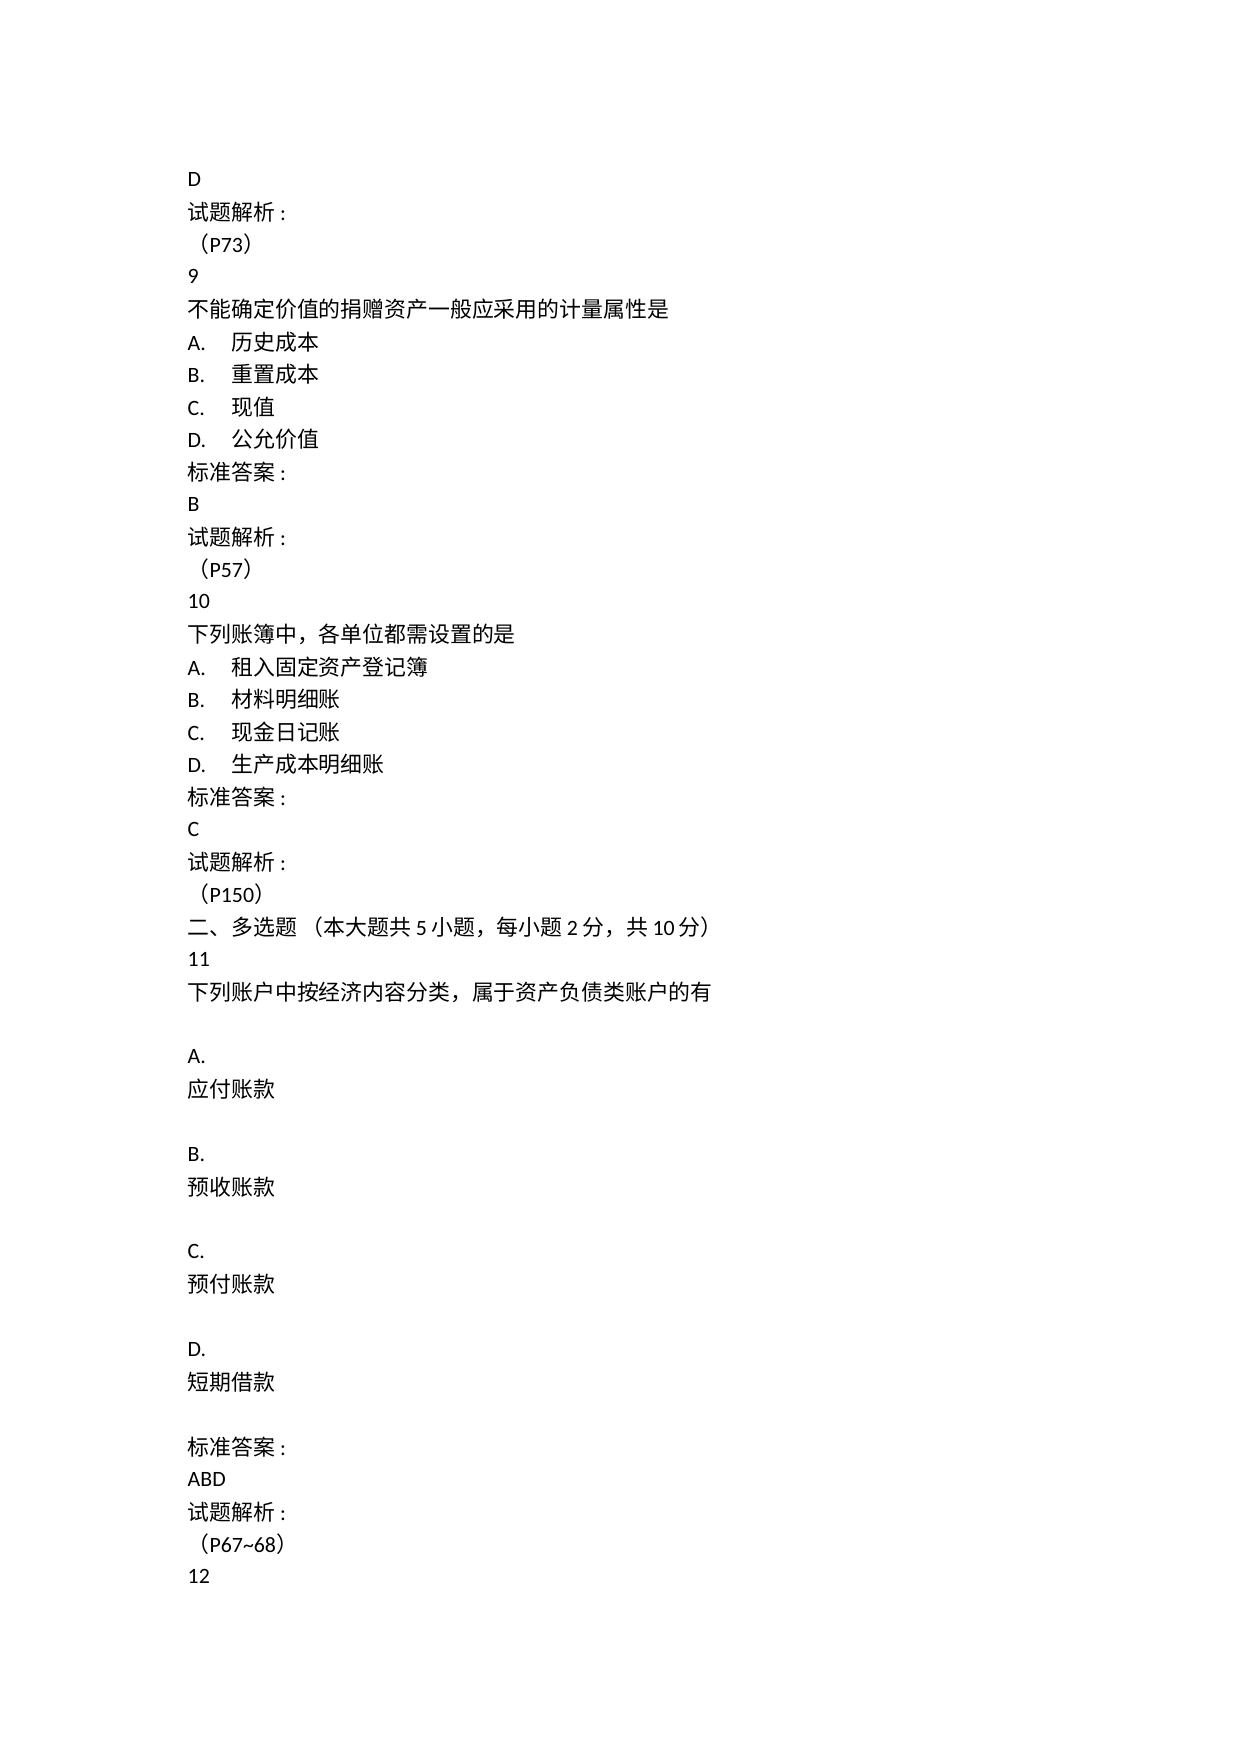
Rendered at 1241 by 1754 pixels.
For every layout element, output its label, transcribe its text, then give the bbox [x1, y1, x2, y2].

text B [187, 487, 1053, 519]
text C. 现值 [187, 389, 1053, 422]
text 下列账户中按经济内容分类，属于资产负债类账户的有 [187, 974, 1053, 1007]
text （P150） [187, 877, 1053, 909]
text 9 [187, 259, 1053, 292]
text D. 公允价值 [187, 422, 1053, 454]
text 11 [187, 942, 1053, 974]
text A. [187, 1039, 1053, 1072]
text （P73） [187, 227, 1053, 259]
text B. 重置成本 [187, 357, 1053, 389]
text 不能确定价值的捐赠资产一般应采用的计量属性是 [187, 292, 1053, 324]
text 下列账簿中，各单位都需设置的是 [187, 617, 1053, 649]
text D [187, 162, 1053, 194]
text C. 现金日记账 [187, 714, 1053, 747]
text 试题解析 : [187, 519, 1053, 552]
text A. 租入固定资产登记簿 [187, 649, 1053, 682]
text 二、多选题 （本大题共5小题，每小题2分，共10分） [187, 909, 1053, 942]
text C [187, 812, 1053, 844]
text 试题解析 : [187, 1494, 1053, 1527]
text B. 材料明细账 [187, 682, 1053, 714]
text 标准答案 : [187, 1429, 1053, 1462]
text C. [187, 1234, 1053, 1267]
text D. [187, 1332, 1053, 1364]
text 标准答案 : [187, 779, 1053, 812]
text 10 [187, 584, 1053, 617]
text 试题解析 : [187, 844, 1053, 877]
text （P67~68） [187, 1527, 1053, 1559]
text ABD [187, 1462, 1053, 1494]
text 预付账款 [187, 1267, 1053, 1299]
text 试题解析 : [187, 194, 1053, 227]
text 短期借款 [187, 1364, 1053, 1397]
text B. [187, 1137, 1053, 1169]
text 标准答案 : [187, 454, 1053, 487]
text D. 生产成本明细账 [187, 747, 1053, 779]
text 12 [187, 1559, 1053, 1592]
text A. 历史成本 [187, 324, 1053, 357]
text 预收账款 [187, 1169, 1053, 1202]
text 应付账款 [187, 1072, 1053, 1104]
text （P57） [187, 552, 1053, 584]
